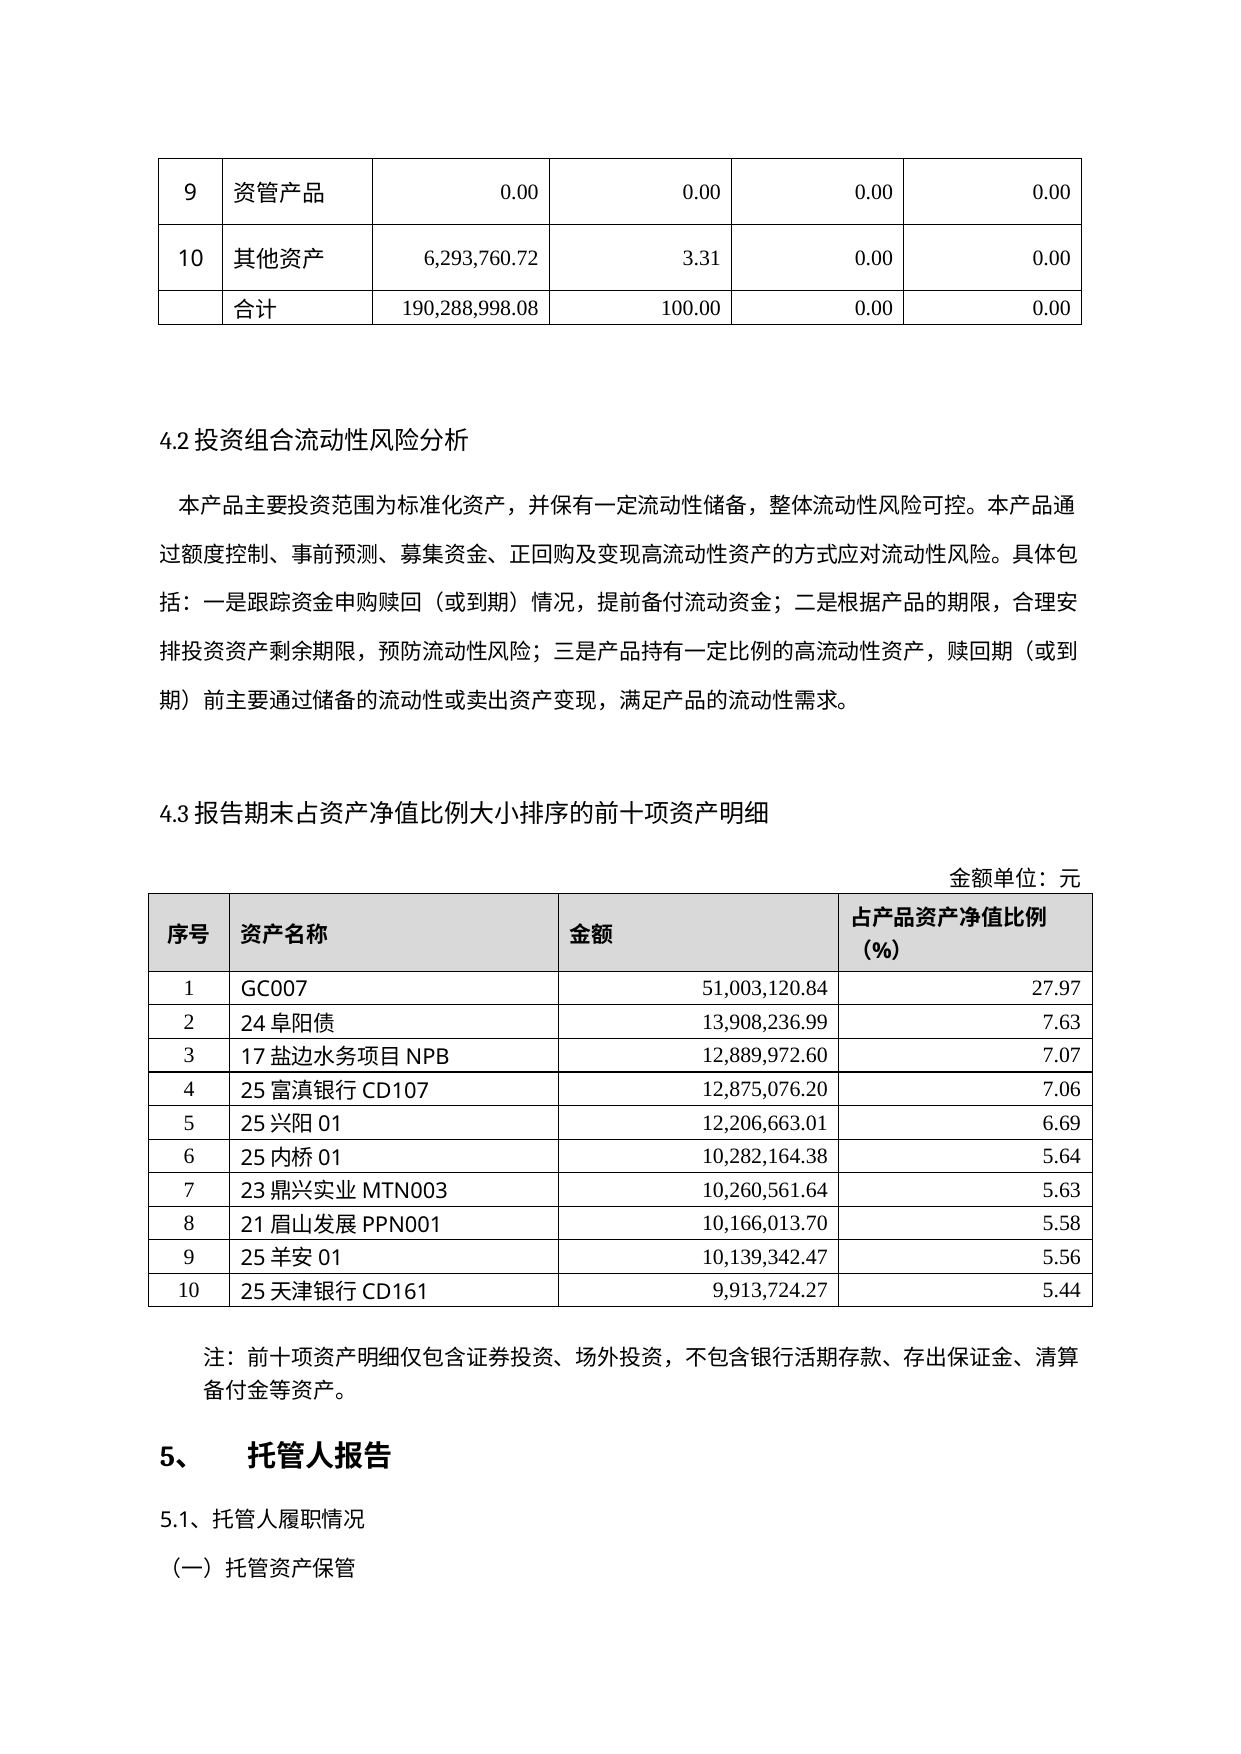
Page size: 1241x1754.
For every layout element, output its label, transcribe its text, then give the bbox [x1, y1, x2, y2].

table_cell 10,282,164.38 [559, 1140, 838, 1172]
table_cell [159, 291, 222, 324]
title 投资组合流动性风险分析 [159, 406, 1081, 471]
table_cell 5.44 [839, 1274, 1092, 1306]
table_cell 0.00 [732, 159, 903, 224]
table_cell 25内桥01 [230, 1140, 558, 1172]
title 托管人报告 [159, 1421, 1081, 1486]
table_cell 27.97 [839, 972, 1092, 1004]
text 注：前十项资产明细仅包含证券投资、场外投资，不包含银行活期存款、存出保证金、清算备付金等资产。 [204, 1340, 1081, 1405]
table_header 占产品资产净值比例（%） [839, 894, 1092, 971]
text 金额单位：元 [159, 861, 1081, 893]
table_cell 5.64 [839, 1140, 1092, 1172]
table_cell 12,889,972.60 [559, 1039, 838, 1071]
table_cell 25羊安01 [230, 1240, 558, 1273]
table_cell 10 [159, 225, 222, 290]
table_cell 190,288,998.08 [373, 291, 549, 324]
table_cell 51,003,120.84 [559, 972, 838, 1004]
table_cell 5.58 [839, 1207, 1092, 1239]
table_cell 1 [149, 972, 229, 1004]
table_cell 17盐边水务项目NPB [230, 1039, 558, 1071]
table_cell 13,908,236.99 [559, 1005, 838, 1038]
table_cell 24阜阳债 [230, 1005, 558, 1038]
table_cell 3.31 [550, 225, 731, 290]
table_cell 5.63 [839, 1173, 1092, 1206]
table_cell 10,260,561.64 [559, 1173, 838, 1206]
table_cell 3 [149, 1039, 229, 1071]
table_cell 6,293,760.72 [373, 225, 549, 290]
table_cell 7 [149, 1173, 229, 1206]
table_header 资产名称 [230, 894, 558, 971]
table_cell 12,875,076.20 [559, 1073, 838, 1105]
table_cell 10,139,342.47 [559, 1240, 838, 1273]
table_cell 21眉山发展PPN001 [230, 1207, 558, 1239]
table_cell 6 [149, 1140, 229, 1172]
table_cell 2 [149, 1005, 229, 1038]
table_cell 0.00 [904, 159, 1081, 224]
text （一）托管资产保管 [159, 1551, 1092, 1583]
table_cell 7.07 [839, 1039, 1092, 1071]
table_cell 25兴阳01 [230, 1106, 558, 1138]
table_cell 9 [149, 1240, 229, 1273]
table_cell 资管产品 [223, 159, 372, 224]
table_cell 12,206,663.01 [559, 1106, 838, 1138]
table_cell 23鼎兴实业MTN003 [230, 1173, 558, 1206]
table_cell 0.00 [373, 159, 549, 224]
table_cell 4 [149, 1073, 229, 1105]
table_cell 0.00 [904, 291, 1081, 324]
table_cell 10 [149, 1274, 229, 1306]
table_cell 6.69 [839, 1106, 1092, 1138]
text 本产品主要投资范围为标准化资产，并保有一定流动性储备，整体流动性风险可控。本产品通过额度控制、事前预测、募集资金、正回购及变现高流动性资产的方式应对流动性风险。具体包括：一是跟踪资金申购赎回（或到期）情况，提前备付流动资金；二是根据产品的期限，合理安排投资资产剩余期限，预防流动性风险；三是产品持有一定比例的高流动性资产，赎回期（或到期）前主要通过储备的流动性或卖出资产变现，满足产品的流动性需求。 [159, 487, 1081, 715]
table_cell 100.00 [550, 291, 731, 324]
table_cell 5.56 [839, 1240, 1092, 1273]
table_cell 9,913,724.27 [559, 1274, 838, 1306]
table_cell 7.06 [839, 1073, 1092, 1105]
table_cell 0.00 [904, 225, 1081, 290]
table_cell 0.00 [732, 225, 903, 290]
table_cell 0.00 [550, 159, 731, 224]
table_cell GC007 [230, 972, 558, 1004]
table_cell 7.63 [839, 1005, 1092, 1038]
table_cell 10,166,013.70 [559, 1207, 838, 1239]
text 5.1、托管人履职情况 [159, 1502, 1092, 1535]
title 报告期末占资产净值比例大小排序的前十项资产明细 [159, 779, 1081, 844]
table_cell 25富滇银行CD107 [230, 1073, 558, 1105]
table_cell 合计 [223, 291, 372, 324]
table_cell 9 [159, 159, 222, 224]
table_cell 5 [149, 1106, 229, 1138]
table_header 序号 [149, 894, 229, 971]
table_cell 25天津银行CD161 [230, 1274, 558, 1306]
table_header 金额 [559, 894, 838, 971]
table_cell 其他资产 [223, 225, 372, 290]
table_cell 8 [149, 1207, 229, 1239]
table_cell 0.00 [732, 291, 903, 324]
